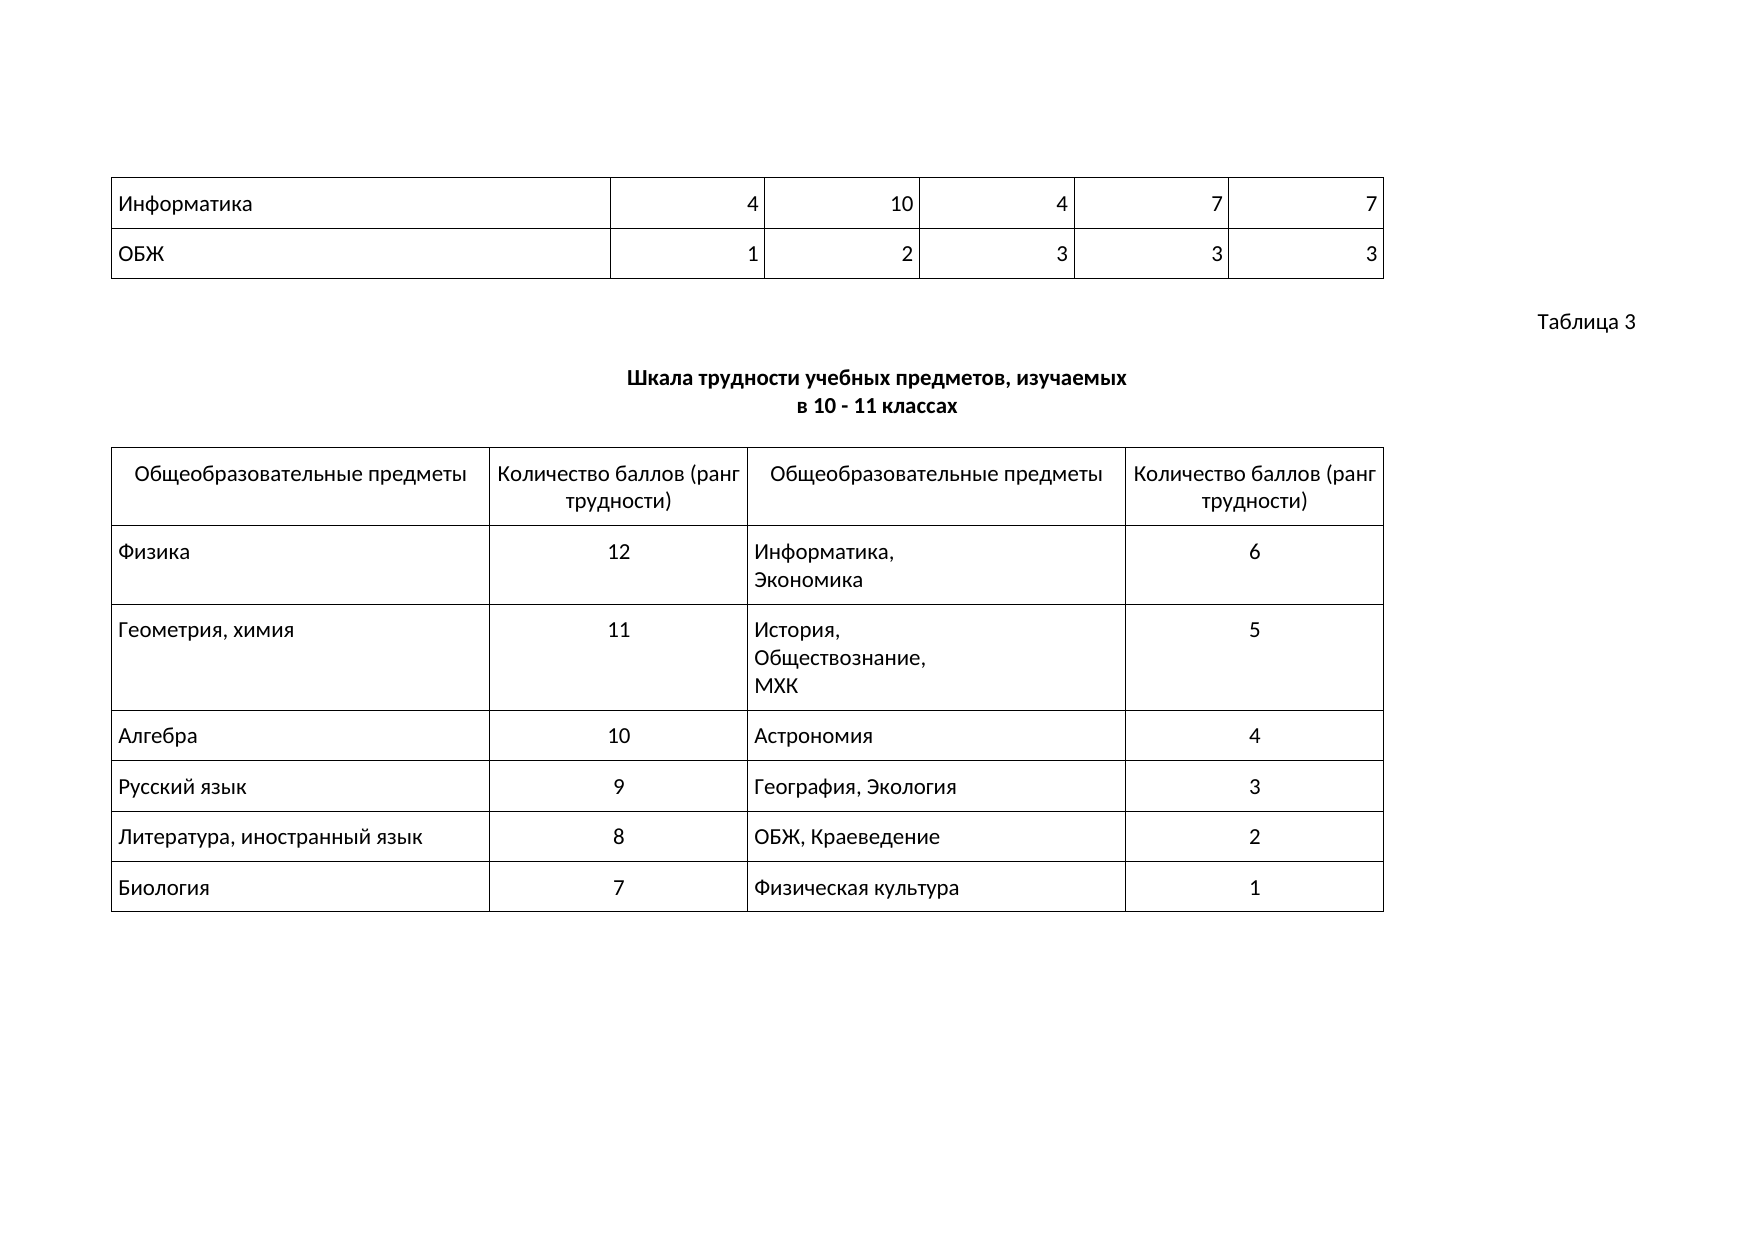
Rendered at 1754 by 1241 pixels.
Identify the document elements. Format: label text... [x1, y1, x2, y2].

table_cell 7 [1229, 178, 1383, 227]
table_cell 1 [1126, 862, 1383, 911]
table_cell 9 [490, 761, 747, 811]
table_header Количество баллов (ранг трудности) [490, 448, 747, 525]
table_cell 3 [1229, 229, 1383, 278]
table_cell 8 [490, 812, 747, 861]
table_cell 3 [920, 229, 1074, 278]
table_cell Геометрия, химия [112, 605, 489, 710]
table_cell 1 [611, 229, 764, 278]
table_cell Биология [112, 862, 489, 911]
table_cell Астрономия [748, 711, 1125, 760]
table_cell Русский язык [112, 761, 489, 811]
text Таблица 3 [118, 307, 1636, 335]
table_cell 7 [1075, 178, 1228, 227]
table_cell 5 [1126, 605, 1383, 710]
table_header Общеобразовательные предметы [112, 448, 489, 525]
table_cell 4 [1126, 711, 1383, 760]
table_cell Физика [112, 526, 489, 604]
table_cell Информатика, Экономика [748, 526, 1125, 604]
table_cell 6 [1126, 526, 1383, 604]
table_cell 4 [920, 178, 1074, 227]
table_cell ОБЖ [112, 229, 610, 278]
table_cell 3 [1075, 229, 1228, 278]
title в 10 - 11 классах [118, 391, 1636, 419]
table_cell История, Обществознание, МХК [748, 605, 1125, 710]
table_cell 2 [765, 229, 919, 278]
table_cell 7 [490, 862, 747, 911]
table_cell 4 [611, 178, 764, 227]
table_cell 12 [490, 526, 747, 604]
table_header Количество баллов (ранг трудности) [1126, 448, 1383, 525]
table_cell 11 [490, 605, 747, 710]
table_cell Информатика [112, 178, 610, 227]
table_cell Литература, иностранный язык [112, 812, 489, 861]
table_cell Алгебра [112, 711, 489, 760]
table_cell 2 [1126, 812, 1383, 861]
title Шкала трудности учебных предметов, изучаемых [118, 363, 1636, 391]
table_cell 3 [1126, 761, 1383, 811]
table_cell 10 [765, 178, 919, 227]
table_header Общеобразовательные предметы [748, 448, 1125, 525]
table_cell География, Экология [748, 761, 1125, 811]
table_cell Физическая культура [748, 862, 1125, 911]
table_cell ОБЖ, Краеведение [748, 812, 1125, 861]
table_cell 10 [490, 711, 747, 760]
